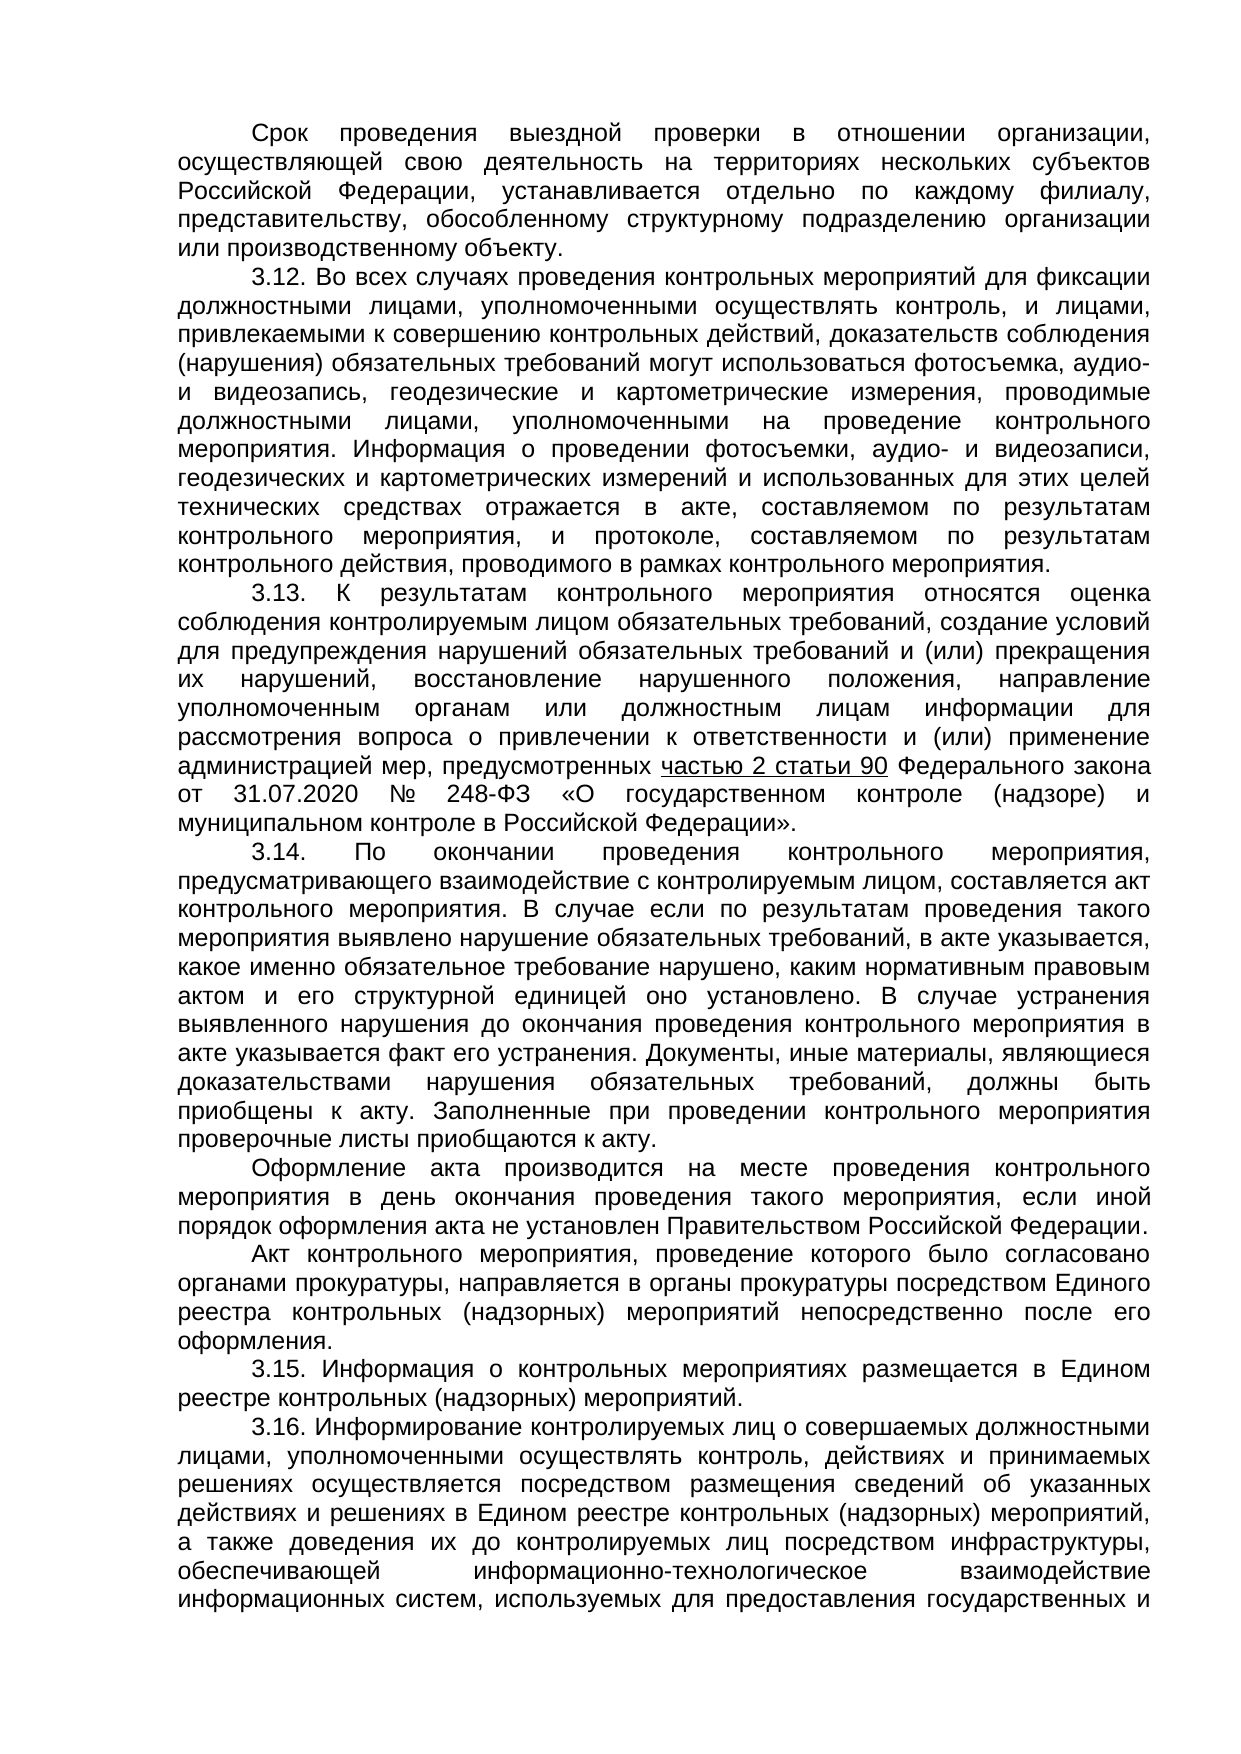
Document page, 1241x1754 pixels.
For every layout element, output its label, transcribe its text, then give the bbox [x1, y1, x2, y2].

text 3.12. Во всех случаях проведения контрольных мероприятий для фиксации должностными лицами, уполномоченными осуществлять контроль, и лицами, привлекаемыми к совершению контрольных действий, доказательств соблюдения (нарушения) обязательных требований могут использоваться фотосъемка, аудио- и видеозапись, геодезические и картометрические измерения, проводимые должностными лицами, уполномоченными на проведение контрольного мероприятия. Информация о проведении фотосъемки, аудио- и видеозаписи, геодезических и картометрических измерений и использованных для этих целей технических средствах отражается в акте, составляемом по результатам контрольного мероприятия, и протоколе, составляемом по результатам контрольного действия, проводимого в рамках контрольного мероприятия. [177, 262, 1152, 578]
text 3.14. По окончании проведения контрольного мероприятия, предусматривающего взаимодействие с контролируемым лицом, составляется акт контрольного мероприятия. В случае если по результатам проведения такого мероприятия выявлено нарушение обязательных требований, в акте указывается, какое именно обязательное требование нарушено, каким нормативным правовым актом и его структурной единицей оно установлено. В случае устранения выявленного нарушения до окончания проведения контрольного мероприятия в акте указывается факт его устранения. Документы, иные материалы, являющиеся доказательствами нарушения обязательных требований, должны быть приобщены к акту. Заполненные при проведении контрольного мероприятия проверочные листы приобщаются к акту. [177, 837, 1152, 1153]
text 3.13. К результатам контрольного мероприятия относятся оценка соблюдения контролируемым лицом обязательных требований, создание условий для предупреждения нарушений обязательных требований и (или) прекращения их нарушений, восстановление нарушенного положения, направление уполномоченным органам или должностным лицам информации для рассмотрения вопроса о привлечении к ответственности и (или) применение администрацией мер, предусмотренных частью 2 статьи 90 Федерального закона от 31.07.2020 № 248-ФЗ «О государственном контроле (надзоре) и муниципальном контроле в Российской Федерации». [177, 578, 1152, 837]
text Оформление акта производится на месте проведения контрольного мероприятия в день окончания проведения такого мероприятия, если иной порядок оформления акта не установлен Правительством Российской Федерации. [177, 1153, 1152, 1211]
text Срок проведения выездной проверки в отношении организации, осуществляющей свою деятельность на территориях нескольких субъектов Российской Федерации, устанавливается отдельно по каждому филиалу, представительству, обособленному структурному подразделению организации или производственному объекту. [177, 118, 1152, 262]
text 3.15. Информация о контрольных мероприятиях размещается в Едином реестре контрольных (надзорных) мероприятий. [177, 1354, 1152, 1412]
text Акт контрольного мероприятия, проведение которого было согласовано органами прокуратуры, направляется в органы прокуратуры посредством Единого реестра контрольных (надзорных) мероприятий непосредственно после его оформления. [177, 1239, 1152, 1354]
